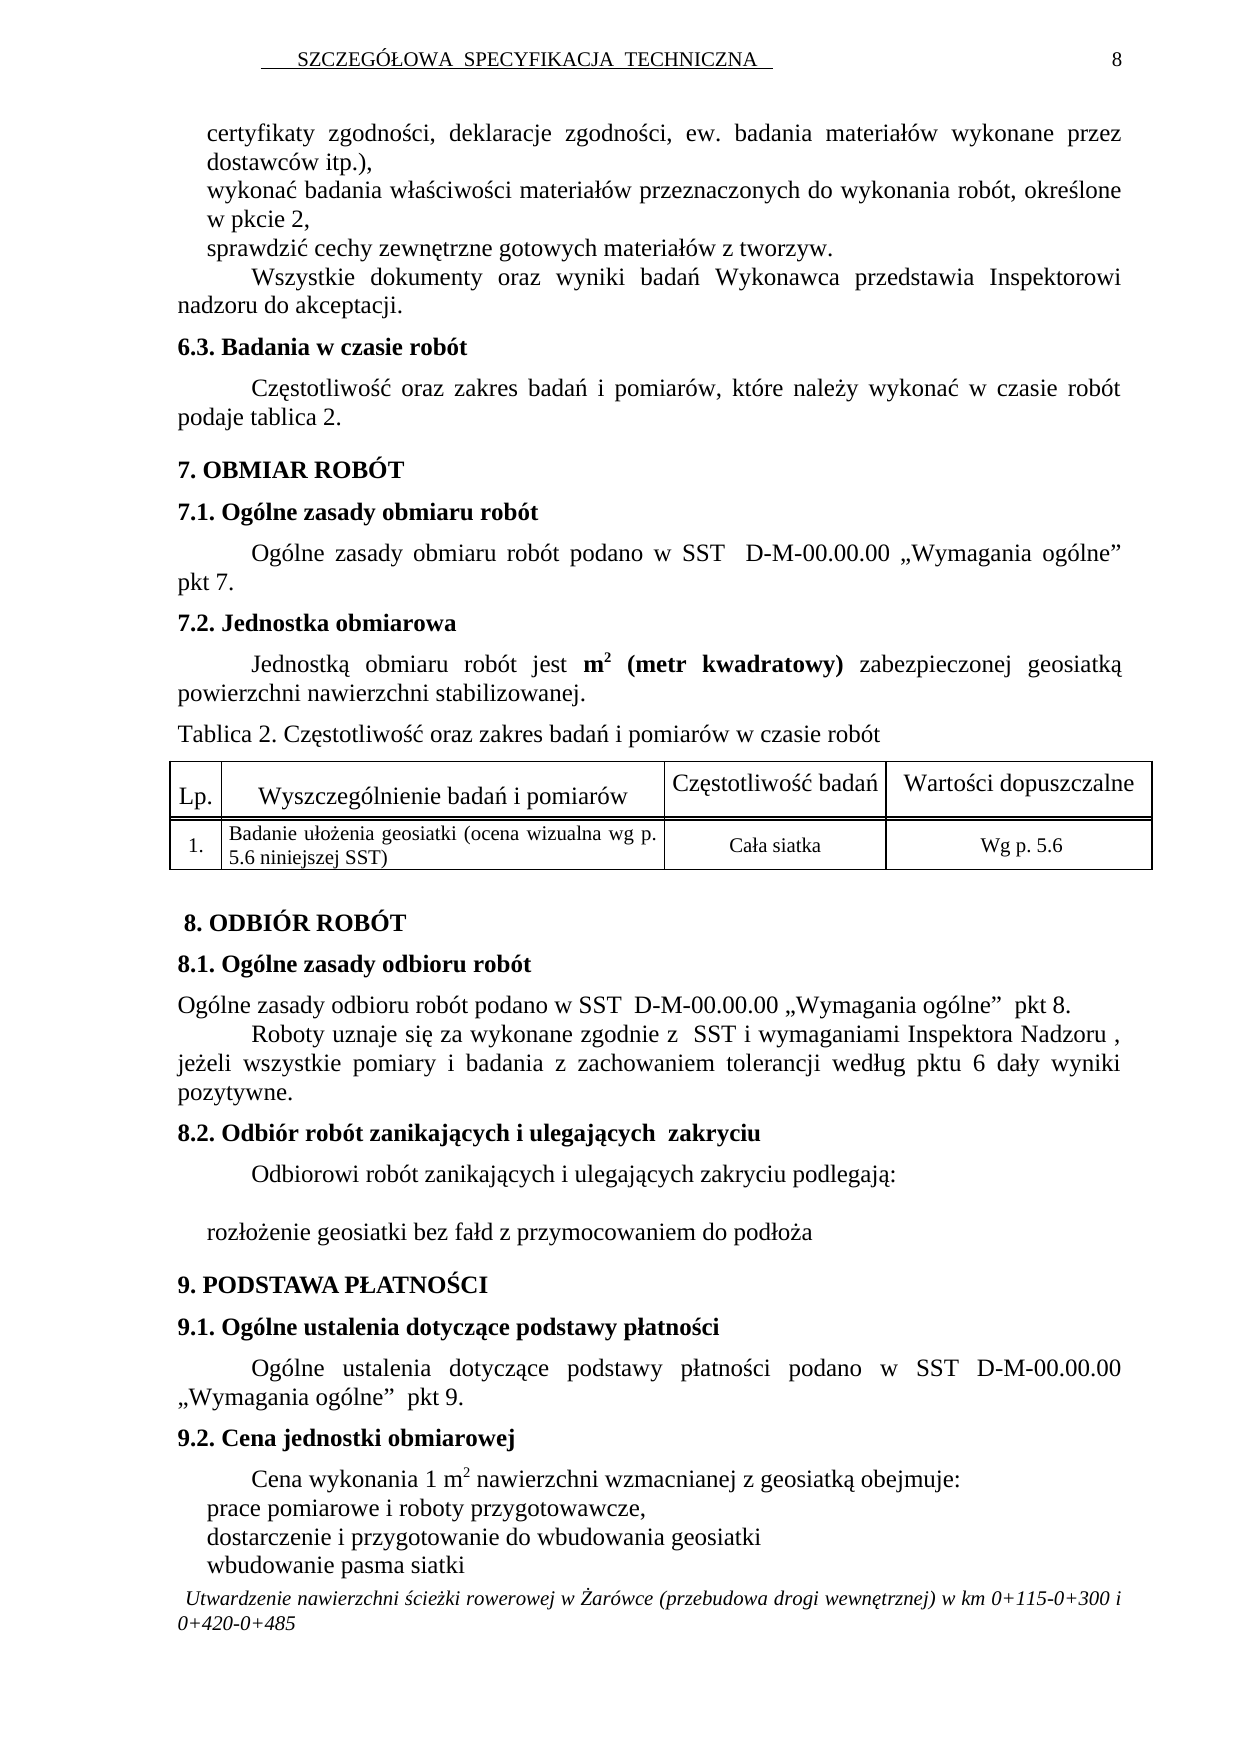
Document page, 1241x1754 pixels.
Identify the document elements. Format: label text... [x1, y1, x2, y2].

table_header Częstotliwość badań [665, 762, 885, 816]
text Roboty uznaje się za wykonane zgodnie z SST i wymaganiami Inspektora Nadzoru , jeżeli wszystkie pomiary i badania z zachowaniem tolerancji według pktu 6 dały wyniki pozytywne. [177, 1019, 1122, 1105]
table_cell Cała siatka [665, 821, 885, 869]
list wykonać badania właściwości materiałów przeznaczonych do wykonania robót, określone w pkcie 2, [177, 176, 1122, 233]
subtitle 8. odbiór robót [177, 908, 1122, 937]
list dostarczenie i przygotowanie do wbudowania geosiatki [177, 1522, 1122, 1550]
text Tablica 2. Częstotliwość oraz zakres badań i pomiarów w czasie robót [177, 719, 1122, 748]
subtitle 9.2. Cena jednostki obmiarowej [177, 1423, 1122, 1452]
subtitle 7.1. Ogólne zasady obmiaru robót [177, 497, 1122, 526]
text Jednostką obmiaru robót jest m2 (metr kwadratowy) zabezpieczonej geosiatką powierzchni nawierzchni stabilizowanej. [177, 649, 1122, 707]
text Ogólne zasady odbioru robót podano w SST D-M-00.00.00 „Wymagania ogólne” pkt 8. [177, 990, 1122, 1019]
text Ogólne ustalenia dotyczące podstawy płatności podano w SST D-M-00.00.00 „Wymagania ogólne” pkt 9. [177, 1353, 1122, 1410]
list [177, 118, 1122, 176]
table_cell Wg p. 5.6 [887, 821, 1151, 869]
subtitle 9. podstawa płatności [177, 1270, 1122, 1299]
subtitle 8.1. Ogólne zasady odbioru robót [177, 949, 1122, 978]
text Cena wykonania 1 m2 nawierzchni wzmacnianej z geosiatką obejmuje: [177, 1464, 1122, 1493]
list rozłożenie geosiatki bez fałd z przymocowaniem do podłoża [177, 1217, 1122, 1245]
table_header Wartości dopuszczalne [887, 762, 1151, 816]
list wbudowanie pasma siatki [177, 1550, 1122, 1579]
text Częstotliwość oraz zakres badań i pomiarów, które należy wykonać w czasie robót podaje tablica 2. [177, 373, 1122, 431]
list sprawdzić cechy zewnętrzne gotowych materiałów z tworzyw. [177, 233, 1122, 262]
subtitle 6.3. Badania w czasie robót [177, 332, 1122, 361]
table_header Lp. [171, 762, 221, 816]
subtitle 8.2. Odbiór robót zanikających i ulegających zakryciu [177, 1118, 1122, 1147]
subtitle 7.2. Jednostka obmiarowa [177, 608, 1122, 637]
table_cell 1. [171, 821, 221, 869]
subtitle 9.1. Ogólne ustalenia dotyczące podstawy płatności [177, 1312, 1122, 1340]
subtitle 7. obmiar robót [177, 456, 1122, 484]
text Wszystkie dokumenty oraz wyniki badań Wykonawca przedstawia Inspektorowi nadzoru do akceptacji. [177, 262, 1122, 319]
table_header Wyszczególnienie badań i pomiarów [222, 762, 664, 816]
table_cell Badanie ułożenia geosiatki (ocena wizualna wg p. 5.6 niniejszej SST) [222, 821, 664, 869]
text Ogólne zasady obmiaru robót podano w SST D-M-00.00.00 „Wymagania ogólne” pkt 7. [177, 538, 1122, 596]
text Odbiorowi robót zanikających i ulegających zakryciu podlegają: [177, 1159, 1122, 1188]
list prace pomiarowe i roboty przygotowawcze, [177, 1493, 1122, 1522]
